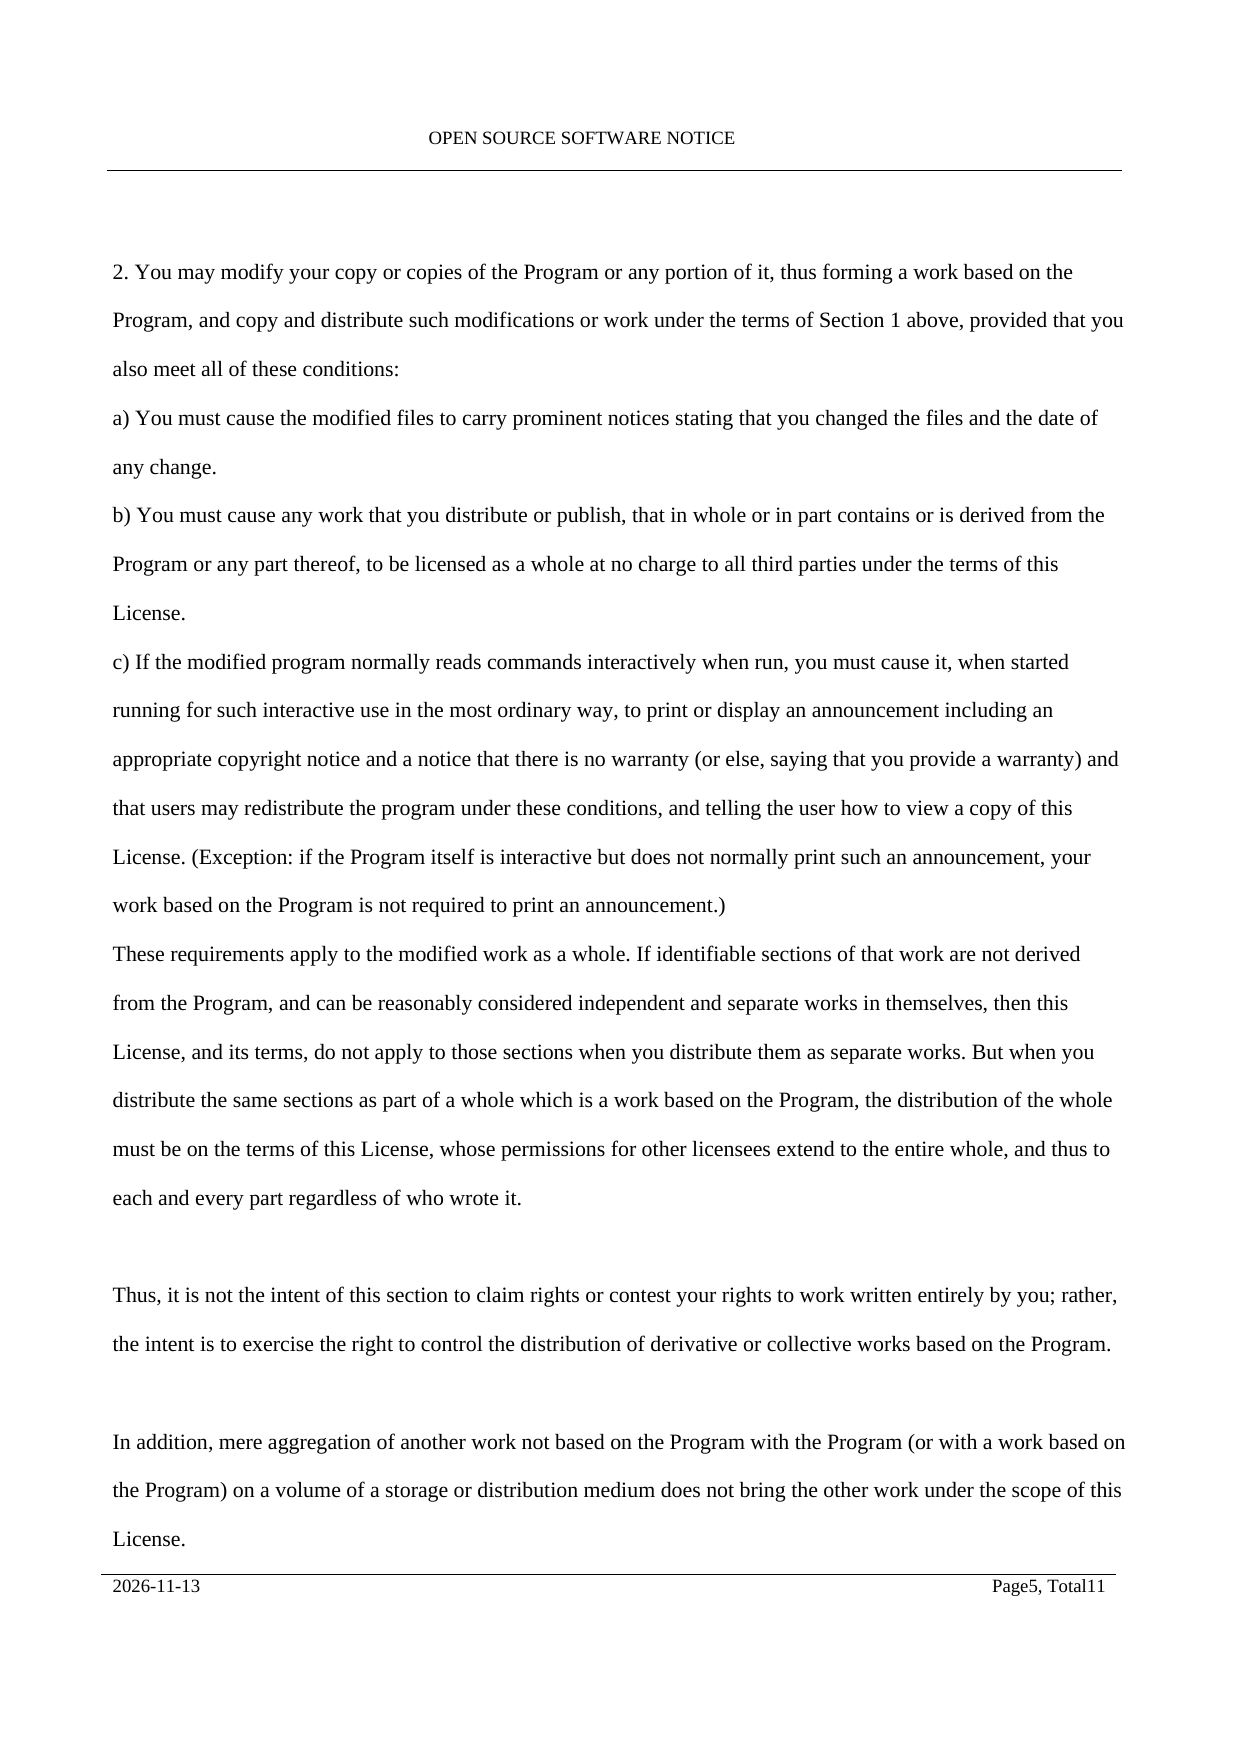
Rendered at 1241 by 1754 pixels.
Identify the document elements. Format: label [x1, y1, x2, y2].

text [112, 206, 1128, 1555]
